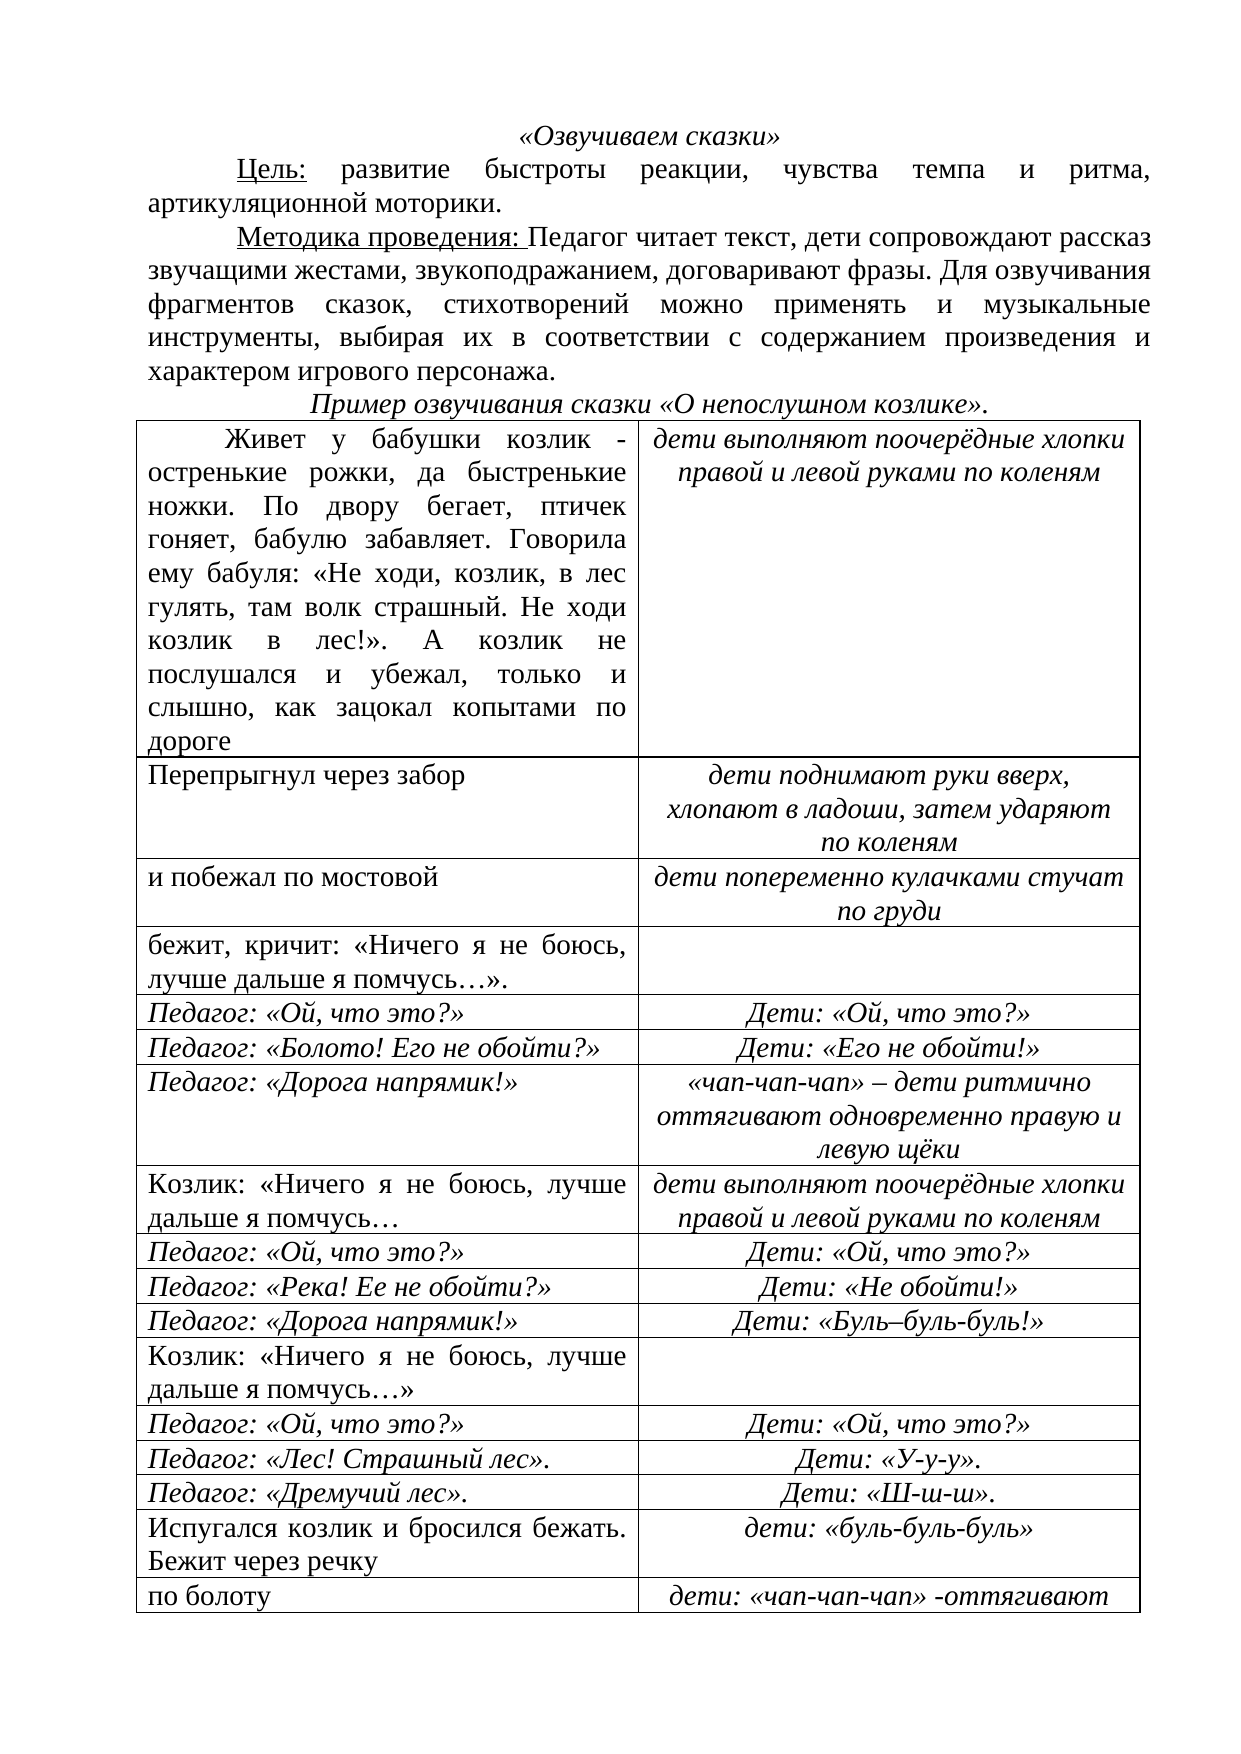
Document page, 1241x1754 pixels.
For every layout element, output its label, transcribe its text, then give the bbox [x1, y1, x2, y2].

table_cell Педагог: «Дремучий лес». [137, 1475, 638, 1509]
table_cell Педагог: «Ой, что это?» [137, 1234, 638, 1268]
text Цель: развитие быстроты реакции, чувства темпа и ритма, артикуляционной моторики. [148, 152, 1152, 219]
table_cell Дети: «Буль–буль-буль!» [639, 1304, 1139, 1337]
table_cell дети поднимают руки вверх, хлопают в ладоши, затем ударяют по коленям [639, 758, 1139, 858]
table_cell Дети: «У-у-у». [639, 1441, 1139, 1474]
table_header Живет у бабушки козлик - остренькие рожки, да быстренькие ножки. По двору бегает, птичек гоняет, бабулю забавляет. Говорила ему бабуля: «Не ходи, козлик, в лес гулять, там волк страшный. Не ходи козлик в лес!». А козлик не послушался и убежал, только и слышно, как зацокал копытами по дороге [137, 421, 638, 756]
table_cell Козлик: «Ничего я не боюсь, лучше дальше я помчусь… [137, 1166, 638, 1233]
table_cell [639, 1578, 1139, 1612]
table_cell [639, 1338, 1139, 1405]
table_cell дети: «буль-буль-буль» [639, 1510, 1139, 1577]
table_cell по болоту [137, 1578, 638, 1612]
table_header дети выполняют поочерёдные хлопки правой и левой руками по коленям [639, 421, 1139, 756]
table_cell [639, 927, 1139, 994]
table_cell и побежал по мостовой [137, 859, 638, 926]
table_cell Перепрыгнул через забор [137, 758, 638, 858]
table_cell Педагог: «Лес! Страшный лес». [137, 1441, 638, 1474]
table_cell Педагог: «Болото! Его не обойти?» [137, 1030, 638, 1063]
table_cell Педагог: «Река! Ее не обойти?» [137, 1269, 638, 1302]
text Пример озвучивания сказки «О непослушном козлике». [148, 386, 1152, 420]
table_cell Испугался козлик и бросился бежать. Бежит через речку [137, 1510, 638, 1577]
text Методика проведения: Педагог читает текст, дети сопровождают рассказ звучащими жестами, звукоподражанием, договаривают фразы. Для озвучивания фрагментов сказок, стихотворений можно применять и музыкальные инструменты, выбирая их в соответствии с содержанием произведения и характером игрового персонажа. [148, 219, 1152, 386]
table_cell Дети: «Ой, что это?» [639, 995, 1139, 1029]
table_cell Дети: «Его не обойти!» [639, 1030, 1139, 1063]
table_cell дети попеременно кулачками стучат по груди [639, 859, 1139, 926]
text «Озвучиваем сказки» [148, 118, 1152, 152]
table_cell Дети: «Ой, что это?» [639, 1406, 1139, 1440]
table_cell Дети: «Ой, что это?» [639, 1234, 1139, 1268]
table_cell Педагог: «Ой, что это?» [137, 995, 638, 1029]
table_cell Дети: «Не обойти!» [639, 1269, 1139, 1302]
table_cell Козлик: «Ничего я не боюсь, лучше дальше я помчусь…» [137, 1338, 638, 1405]
table_cell Педагог: «Ой, что это?» [137, 1406, 638, 1440]
table_cell дети выполняют поочерёдные хлопки правой и левой руками по коленям [639, 1166, 1139, 1233]
table_cell «чап-чап-чап» – дети ритмично оттягивают одновременно правую и левую щёки [639, 1065, 1139, 1165]
table_cell Дети: «Ш-ш-ш». [639, 1475, 1139, 1509]
table_cell Педагог: «Дорога напрямик!» [137, 1065, 638, 1165]
table_cell бежит, кричит: «Ничего я не боюсь, лучше дальше я помчусь…». [137, 927, 638, 994]
table_cell Педагог: «Дорога напрямик!» [137, 1304, 638, 1337]
